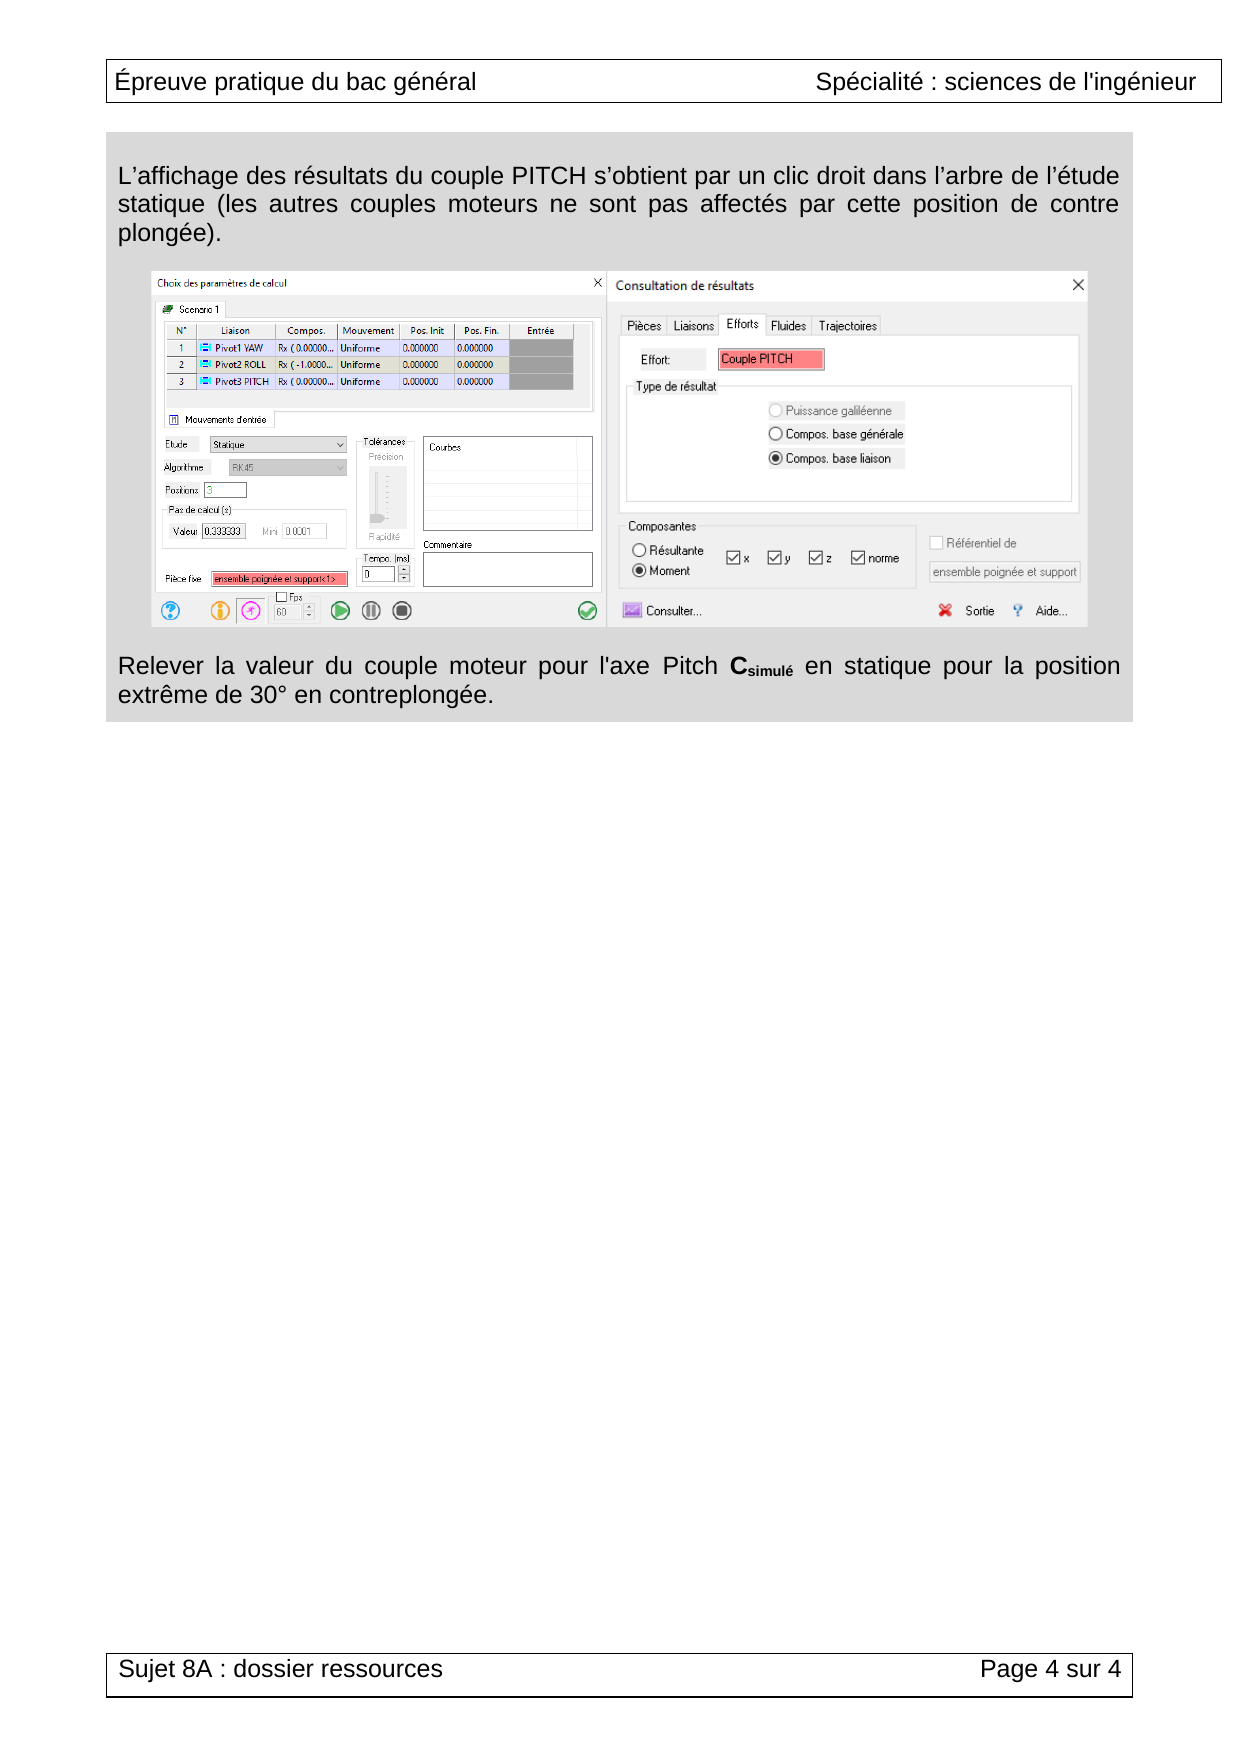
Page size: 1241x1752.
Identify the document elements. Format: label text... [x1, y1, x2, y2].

picture [151, 271, 1088, 627]
table_header L’affichage des résultats du couple PITCH s’obtient par un clic droit dans l’arbre de l’étude statique (les autres couples moteurs ne sont pas affectés par cette position de contre plongée). Relever la valeur du couple moteur pour l'axe Pitch Csimulé en statique pour la position extrême de 30° en contreplongée. [106, 132, 1133, 722]
